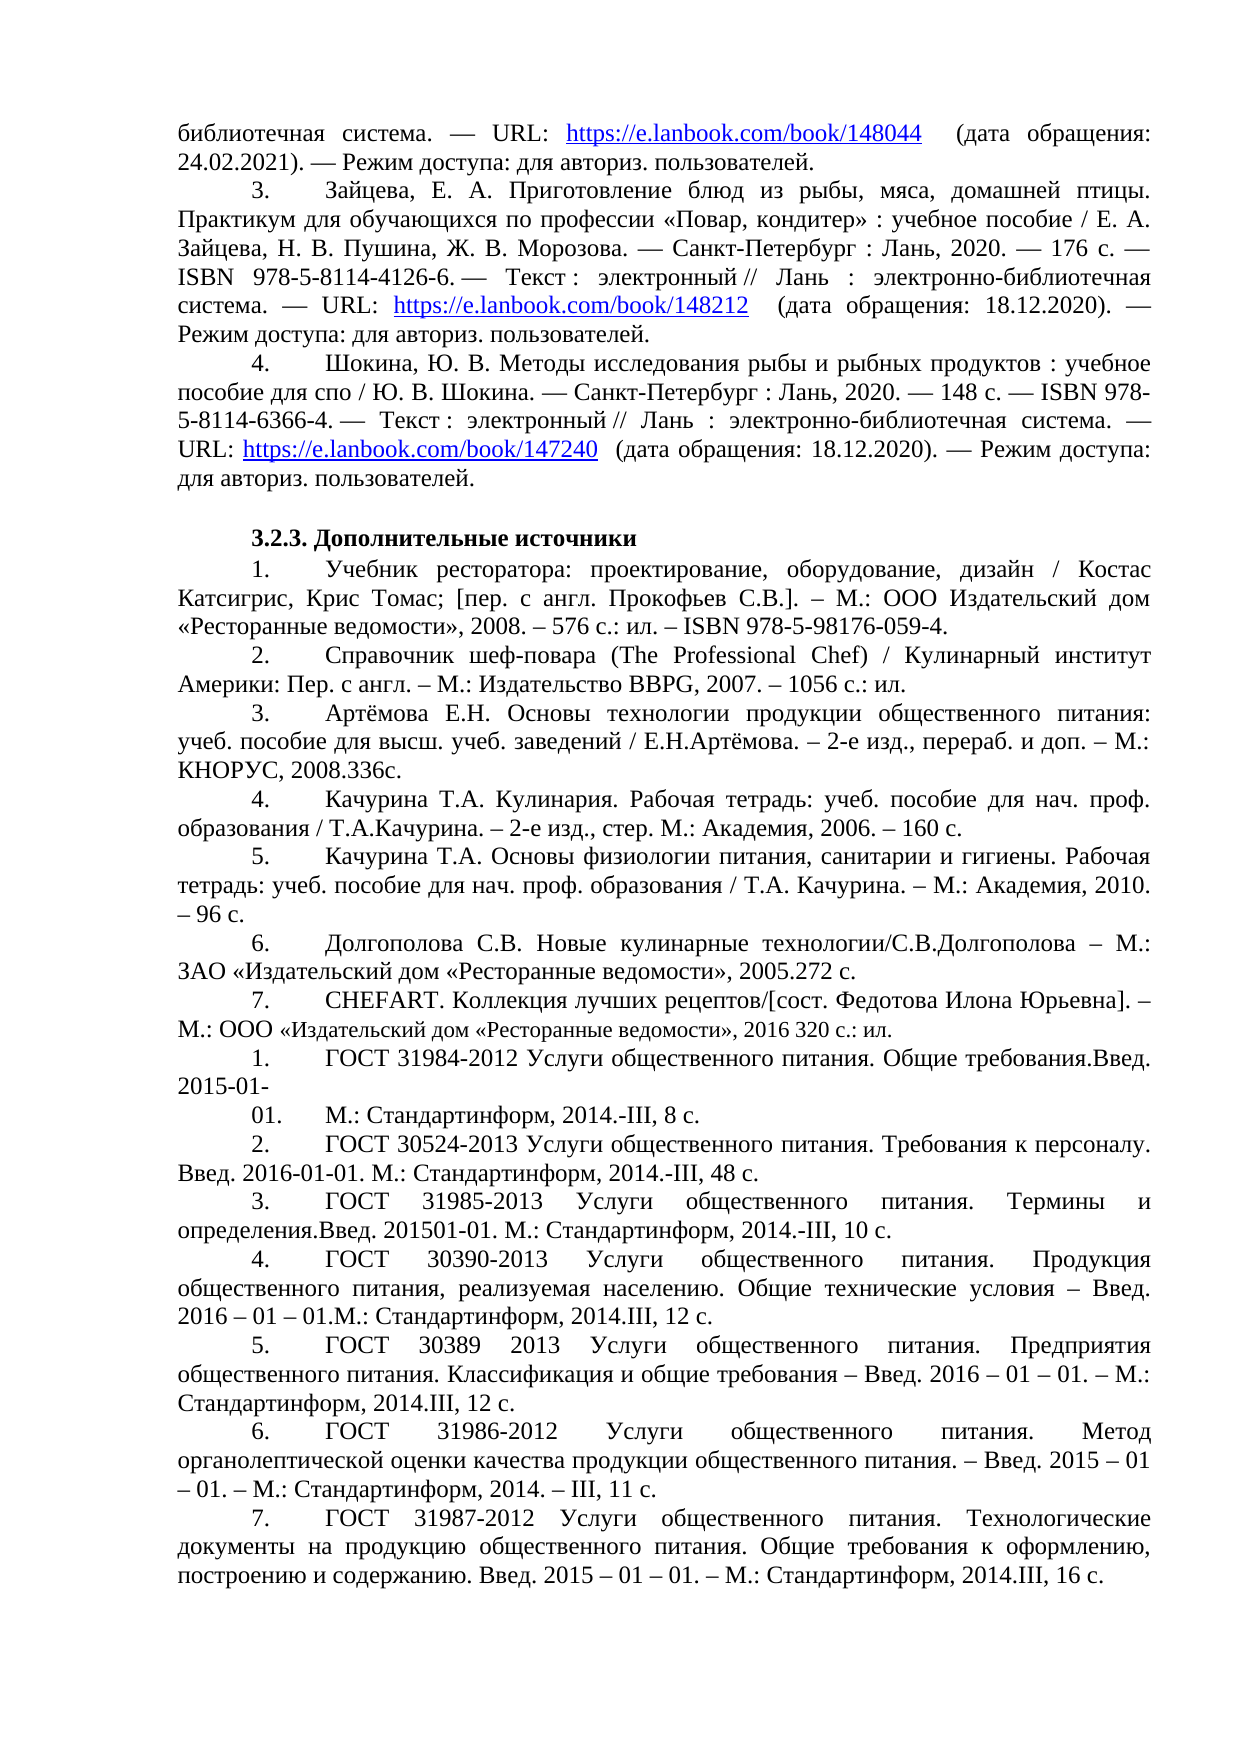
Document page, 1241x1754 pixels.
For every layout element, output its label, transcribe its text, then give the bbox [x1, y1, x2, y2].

list ГОСТ 31985-2013 Услуги общественного питания. Термины и определения.Введ. 201501-01. М.: Стандартинформ, 2014.-III, 10 с. [177, 1186, 1152, 1244]
list ГОСТ 30390-2013 Услуги общественного питания. Продукция общественного питания, реализуемая населению. Общие технические условия – Введ. 2016 – 01 – 01.М.: Стандартинформ, 2014.III, 12 с. [177, 1244, 1152, 1330]
list Справочник шеф-повара (The Professional Chef) / Кулинарный институт Америки: Пер. с англ. – М.: Издательство BBPG, 2007. – 1056 с.: ил. [177, 640, 1152, 698]
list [177, 118, 1152, 176]
list Учебник ресторатора: проектирование, оборудование, дизайн / Костас Катсигрис, Крис Томас; [пер. с англ. Прокофьев С.В.]. – М.: ООО Издательский дом «Ресторанные ведомости», 2008. – 576 с.: ил. – ISBN 978-5-98176-059-4. [177, 554, 1152, 640]
list ГОСТ 31984-2012 Услуги общественного питания. Общие требования.Введ. 2015-01- [177, 1043, 1152, 1100]
list ГОСТ 31987-2012 Услуги общественного питания. Технологические документы на продукцию общественного питания. Общие требования к оформлению, построению и содержанию. Введ. 2015 – 01 – 01. – М.: Стандартинформ, 2014.III, 16 с. [177, 1503, 1152, 1589]
list Артёмова Е.Н. Основы технологии продукции общественного питания: учеб. пособие для высш. учеб. заведений / Е.Н.Артёмова. – 2-е изд., перераб. и доп. – М.: КНОРУС, 2008.336с. [177, 698, 1152, 784]
list Качурина Т.А. Основы физиологии питания, санитарии и гигиены. Рабочая тетрадь: учеб. пособие для нач. проф. образования / Т.А. Качурина. – М.: Академия, 2010. – 96 с. [177, 841, 1152, 928]
list ГОСТ 31986-2012 Услуги общественного питания. Метод органолептической оценки качества продукции общественного питания. – Введ. 2015 – 01 – 01. – М.: Стандартинформ, 2014. – III, 11 с. [177, 1416, 1152, 1503]
text 3.2.3. Дополнительные источники [177, 523, 1152, 552]
list ГОСТ 30389 2013 Услуги общественного питания. Предприятия общественного питания. Классификация и общие требования – Введ. 2016 – 01 – 01. – М.: Стандартинформ, 2014.III, 12 с. [177, 1330, 1152, 1416]
list CHEFART. Коллекция лучших рецептов/[сост. Федотова Илона Юрьевна]. – М.: ООО «Издательский дом «Ресторанные ведомости», 2016 320 с.: ил. [177, 985, 1152, 1043]
list Шокина, Ю. В. Методы исследования рыбы и рыбных продуктов : учебное пособие для спо / Ю. В. Шокина. — Санкт-Петербург : Лань, 2020. — 148 с. — ISBN 978-5-8114-6366-4. — Текст : электронный // Лань : электронно-библиотечная система. — URL: https://e.lanbook.com/book/147240 (дата обращения: 18.12.2020). — Режим доступа: для авториз. пользователей. [177, 348, 1152, 492]
list Долгополова С.В. Новые кулинарные технологии/С.В.Долгополова – М.: ЗАО «Издательский дом «Ресторанные ведомости», 2005.272 с. [177, 928, 1152, 985]
list Зайцева, Е. А. Приготовление блюд из рыбы, мяса, домашней птицы. Практикум для обучающихся по профессии «Повар, кондитер» : учебное пособие / Е. А. Зайцева, Н. В. Пушина, Ж. В. Морозова. — Санкт-Петербург : Лань, 2020. — 176 с. — ISBN 978-5-8114-4126-6. — Текст : электронный // Лань : электронно-библиотечная система. — URL: https://e.lanbook.com/book/148212 (дата обращения: 18.12.2020). — Режим доступа: для авториз. пользователей. [177, 176, 1152, 348]
list Качурина Т.А. Кулинария. Рабочая тетрадь: учеб. пособие для нач. проф. образования / Т.А.Качурина. – 2-е изд., стер. М.: Академия, 2006. – 160 с. [177, 784, 1152, 841]
list ГОСТ 30524-2013 Услуги общественного питания. Требования к персоналу. Введ. 2016-01-01. М.: Стандартинформ, 2014.-III, 48 с. [177, 1129, 1152, 1186]
list М.: Стандартинформ, 2014.-III, 8 с. [177, 1100, 1152, 1129]
